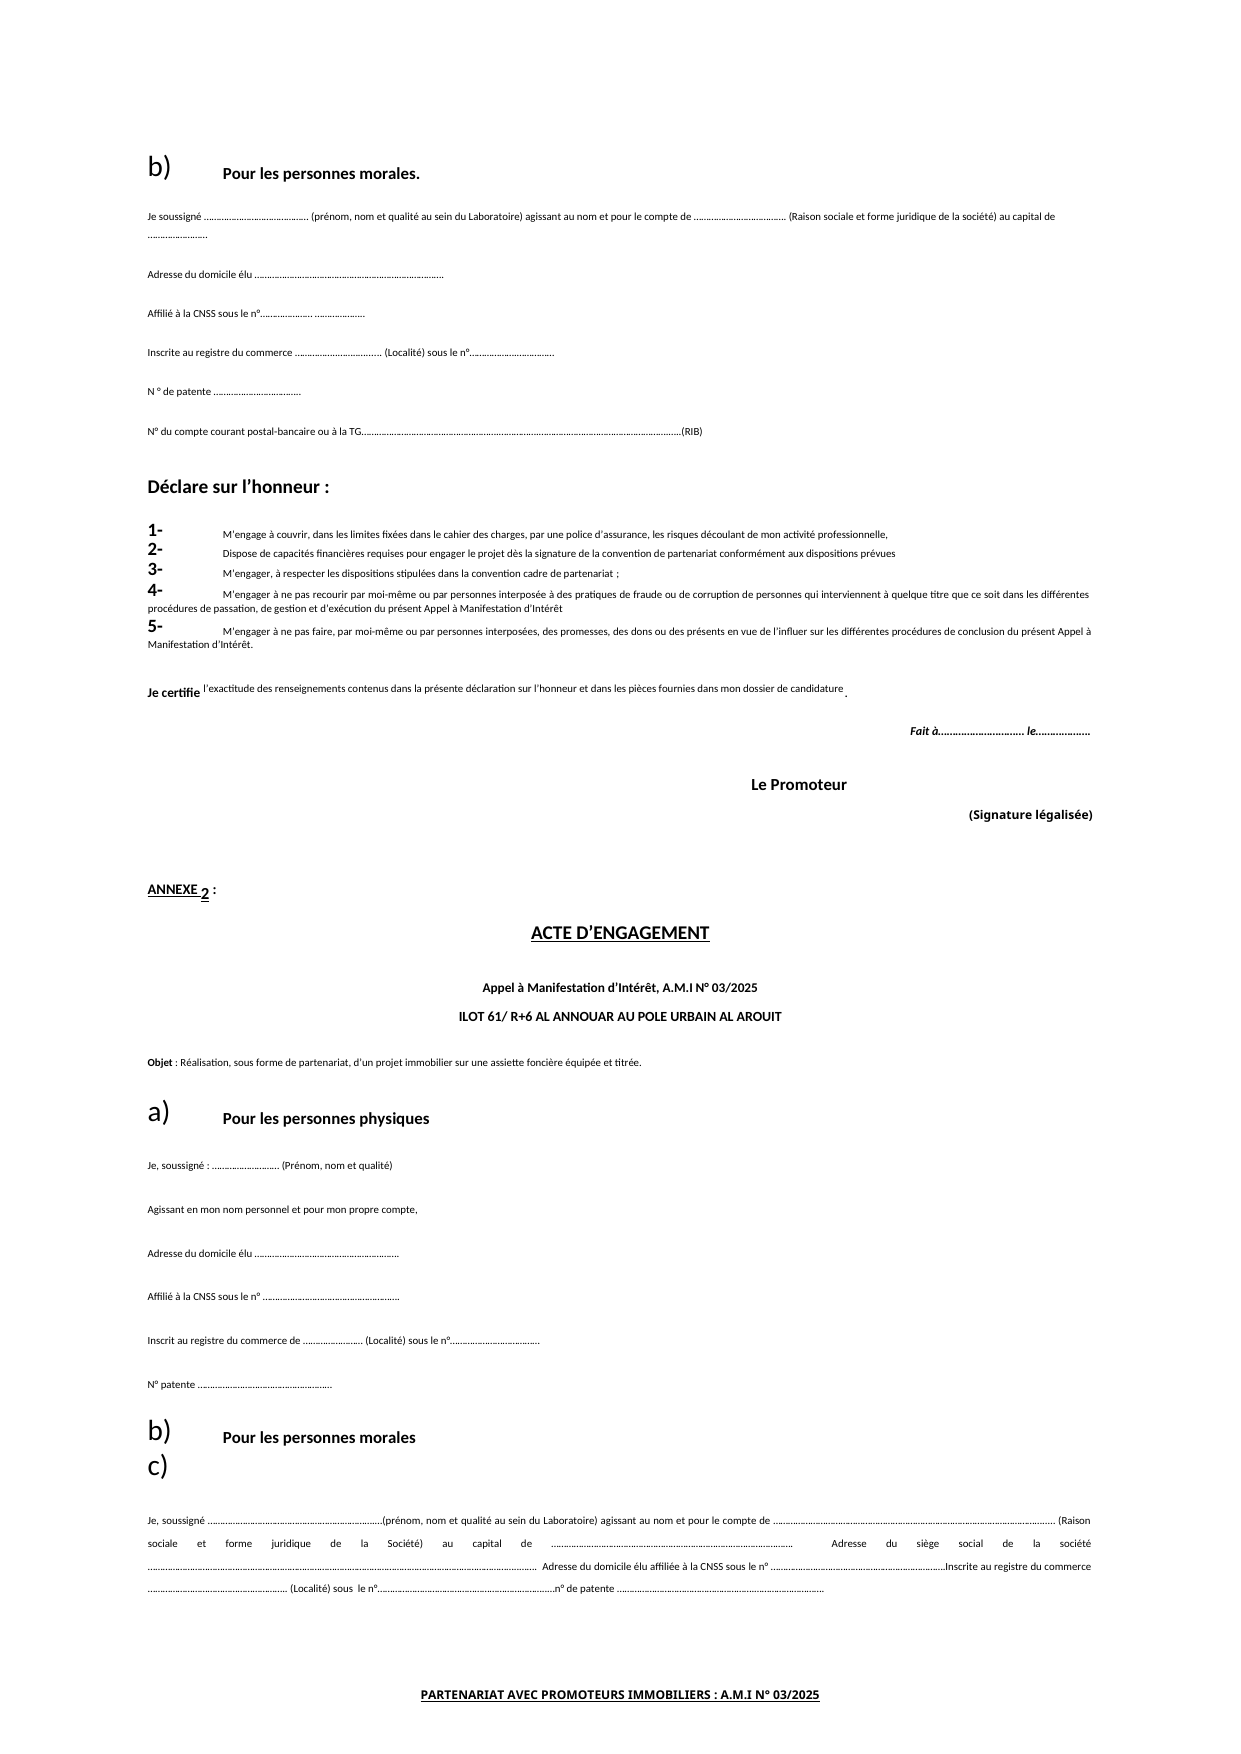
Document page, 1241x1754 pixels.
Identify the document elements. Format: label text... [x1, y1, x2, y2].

list M’engager, à respecter les dispositions stipulées dans la convention cadre de partenariat ; [147, 557, 1093, 578]
list M’engage à couvrir, dans les limites fixées dans le cahier des charges, par une police d’assurance, les risques découlant de mon activité professionnelle, [147, 518, 1093, 537]
list Pour les personnes morales. [147, 148, 1093, 183]
text Adresse du domicile élu …………………………………………………………………. [147, 262, 1093, 280]
text N ° de patente …………………………….. [147, 379, 1093, 397]
text Affilié à la CNSS sous le n° ………………………………………………. [147, 1281, 1093, 1303]
text Je, soussigné ………………………………………………………….…(prénom, nom et qualité au sein du Laboratoire) agissant au nom et pour le compte de ………………………………………………………………………………………………..… (Raison sociale et forme juridique de la Société) au capital de ……………………………………………………………………………………. Adresse du siège social de la société …………………………………………………………………………………………………………………………………..……. Adresse du domicile élu affiliée à la CNSS sous le n° …………………………………………………………….Inscrite au registre du commerce ……………………………………………….. (Localité) sous le n°…………………………………………………………..…n° de patente ……………………………………………….………………………. [147, 1504, 1093, 1596]
text Déclare sur l’honneur : [147, 457, 1093, 498]
list M’engager à ne pas faire, par moi-même ou par personnes interposées, des promesses, des dons ou des présents en vue de l’influer sur les différentes procédures de conclusion du présent Appel à Manifestation d’Intérêt. [147, 615, 1093, 651]
text Affilié à la CNSS sous le n°………………… ……………….. [147, 301, 1093, 319]
list Dispose de capacités financières requises pour engager le projet dès la signature de la convention de partenariat conformément aux dispositions prévues [147, 537, 1093, 557]
text Appel à Manifestation d’Intérêt, A.M.I N° 03/2025 [147, 967, 1093, 996]
list Pour les personnes morales [147, 1412, 1093, 1447]
list Pour les personnes physiques [147, 1093, 1093, 1128]
text Agissant en mon nom personnel et pour mon propre compte, [147, 1193, 1121, 1216]
text Objet : Réalisation, sous forme de partenariat, d’un projet immobilier sur une assiette foncière équipée et titrée. [147, 1046, 1093, 1068]
text ILOT 61/ R+6 AL ANNOUAR AU POLE URBAIN AL AROUIT [147, 996, 1093, 1025]
text Inscrit au registre du commerce de …………………… (Localité) sous le n°……………………………… [147, 1324, 1093, 1347]
text ACTE D’ENGAGEMENT [147, 903, 1093, 944]
text ANNEXE 2 : [147, 868, 1093, 903]
text Inscrite au registre du commerce ……………..……..…...... (Localité) sous le n°……………….…………… [147, 340, 1093, 358]
text (Signature légalisée) [147, 795, 1093, 823]
list M’engager à ne pas recourir par moi-même ou par personnes interposée à des pratiques de fraude ou de corruption de personnes qui interviennent à quelque titre que ce soit dans les différentes procédures de passation, de gestion et d’exécution du présent Appel à Manifestation d’Intérêt [147, 578, 1093, 615]
text Fait à………………………… le………………. [147, 715, 1093, 738]
text Je certifie l’exactitude des renseignements contenus dans la présente déclaration sur l’honneur et dans les pièces fournies dans mon dossier de candidature. [147, 672, 1093, 694]
text Je, soussigné : ……………………… (Prénom, nom et qualité) [147, 1149, 1093, 1172]
text N° patente ……………………………………………… [147, 1368, 1093, 1391]
text Adresse du domicile élu …………………………………………………. [147, 1237, 1093, 1260]
text Le Promoteur [147, 759, 1093, 795]
text Je soussigné …………………………………… (prénom, nom et qualité au sein du Laboratoire) agissant au nom et pour le compte de ………………………………. (Raison sociale et forme juridique de la société) au capital de …………………… [147, 204, 1093, 241]
text N° du compte courant postal-bancaire ou à la TG……………………………………………….…………….…………………………………………….…..(RIB) [147, 418, 1093, 437]
